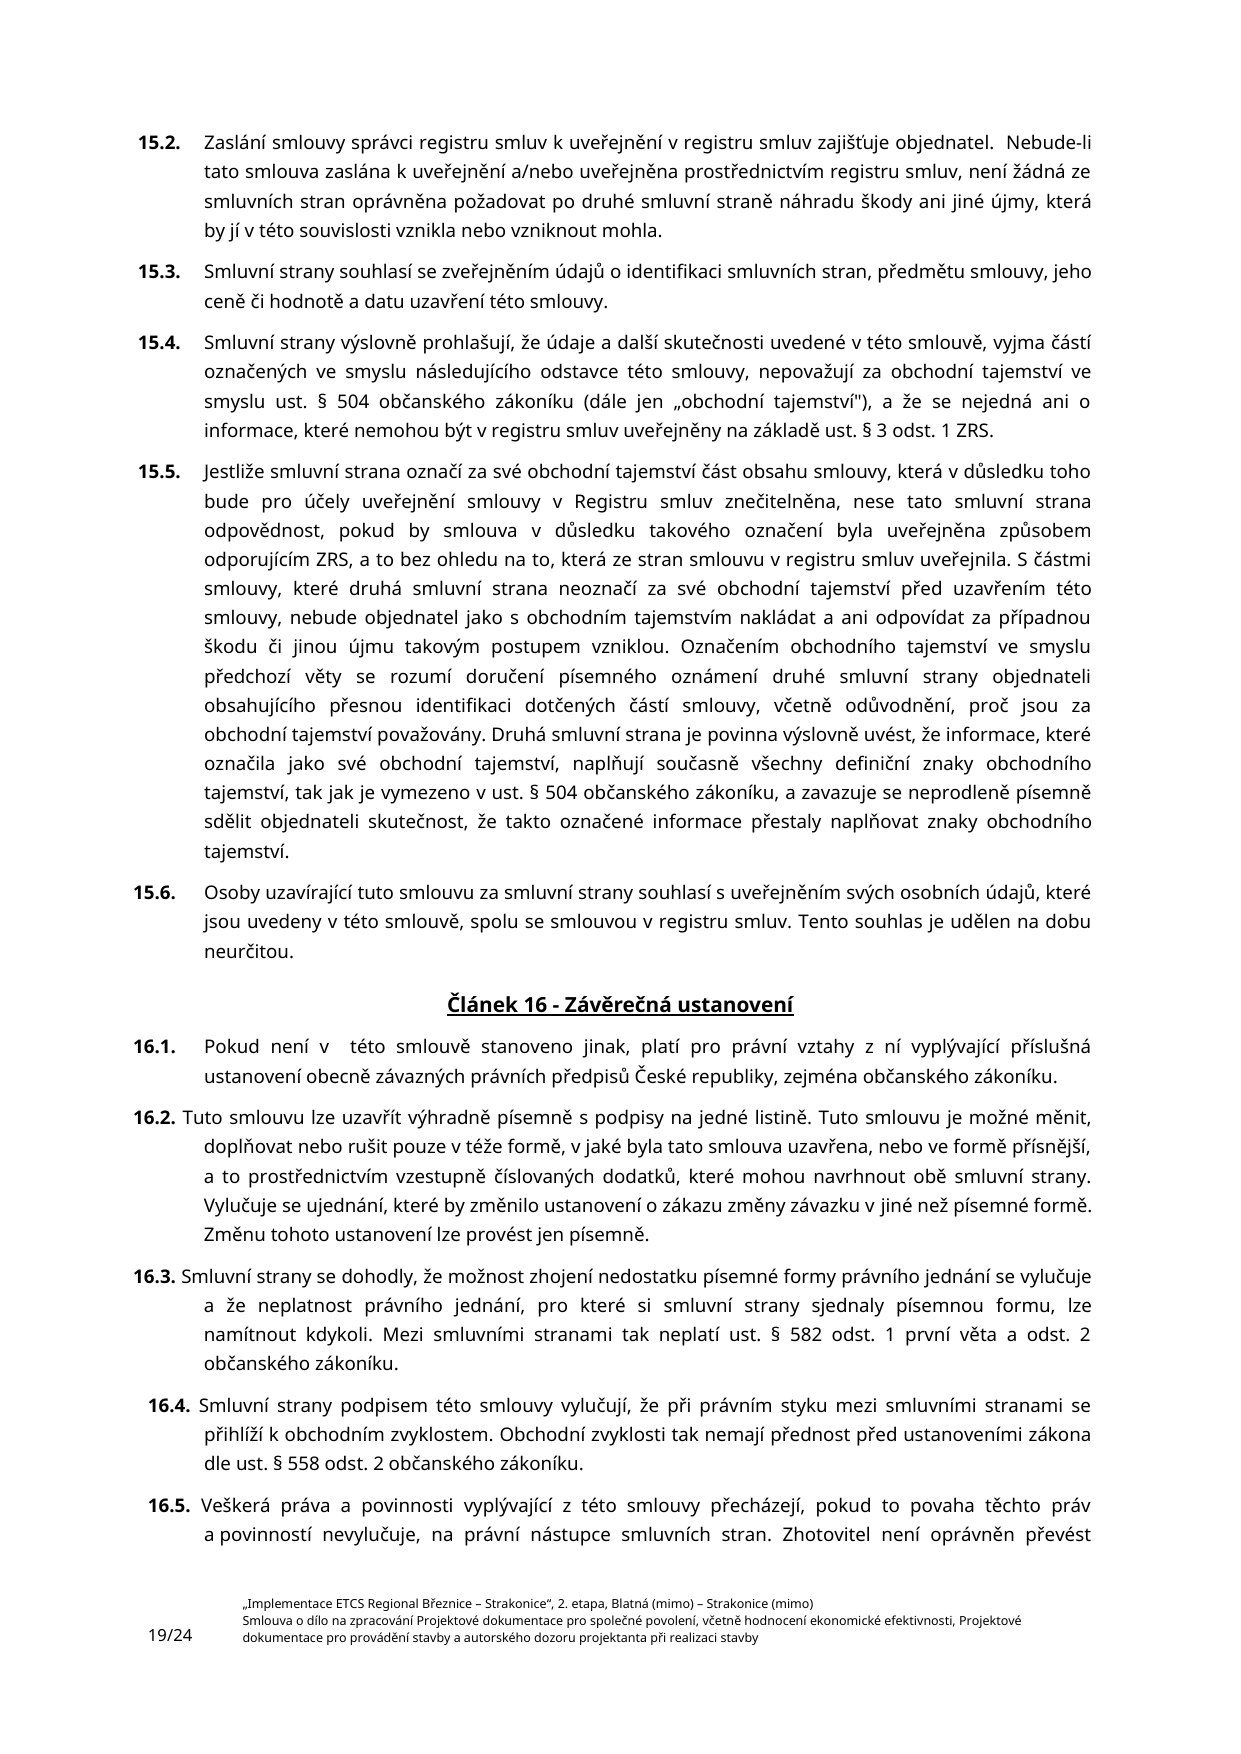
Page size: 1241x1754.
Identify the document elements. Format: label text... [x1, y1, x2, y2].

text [148, 1489, 1092, 1547]
text 16.2. Tuto smlouvu lze uzavřít výhradně písemně s podpisy na jedné listině. Tuto smlouvu je možné měnit, doplňovat nebo rušit pouze v téže formě, v jaké byla tato smlouva uzavřena, nebo ve formě přísnější, a to prostřednictvím vzestupně číslovaných dodatků, které mohou navrhnout obě smluvní strany. Vylučuje se ujednání, které by změnilo ustanovení o zákazu změny závazku v jiné než písemné formě. Změnu tohoto ustanovení lze provést jen písemně. [133, 1101, 1092, 1247]
subtitle Článek 16 - Závěrečná ustanovení [148, 989, 1092, 1018]
text 15.4. Smluvní strany výslovně prohlašují, že údaje a další skutečnosti uvedené v této smlouvě, vyjma částí označených ve smyslu následujícího odstavce této smlouvy, nepovažují za obchodní tajemství ve smyslu ust. § 504 občanského zákoníku (dále jen „obchodní tajemství"), a že se nejedná ani o informace, které nemohou být v registru smluv uveřejněny na základě ust. § 3 odst. 1 ZRS. [133, 326, 1092, 443]
text 15.3. Smluvní strany souhlasí se zveřejněním údajů o identifikaci smluvních stran, předmětu smlouvy, jeho ceně či hodnotě a datu uzavření této smlouvy. [133, 256, 1092, 314]
text 16.4. Smluvní strany podpisem této smlouvy vylučují, že při právním styku mezi smluvními stranami se přihlíží k obchodním zvyklostem. Obchodní zvyklosti tak nemají přednost před ustanoveními zákona dle ust. § 558 odst. 2 občanského zákoníku. [148, 1389, 1092, 1476]
text 16.3. Smluvní strany se dohodly, že možnost zhojení nedostatku písemné formy právního jednání se vylučuje a že neplatnost právního jednání, pro které si smluvní strany sjednaly písemnou formu, lze namítnout kdykoli. Mezi smluvními stranami tak neplatí ust. § 582 odst. 1 první věta a odst. 2 občanského zákoníku. [133, 1260, 1092, 1376]
text 15.5. Jestliže smluvní strana označí za své obchodní tajemství část obsahu smlouvy, která v důsledku toho bude pro účely uveřejnění smlouvy v Registru smluv znečitelněna, nese tato smluvní strana odpovědnost, pokud by smlouva v důsledku takového označení byla uveřejněna způsobem odporujícím ZRS, a to bez ohledu na to, která ze stran smlouvu v registru smluv uveřejnila. S částmi smlouvy, které druhá smluvní strana neoznačí za své obchodní tajemství před uzavřením této smlouvy, nebude objednatel jako s obchodním tajemstvím nakládat a ani odpovídat za případnou škodu či jinou újmu takovým postupem vzniklou. Označením obchodního tajemství ve smyslu předchozí věty se rozumí doručení písemného oznámení druhé smluvní strany objednateli obsahujícího přesnou identifikaci dotčených částí smlouvy, včetně odůvodnění, proč jsou za obchodní tajemství považovány. Druhá smluvní strana je povinna výslovně uvést, že informace, které označila jako své obchodní tajemství, naplňují současně všechny definiční znaky obchodního tajemství, tak jak je vymezeno v ust. § 504 občanského zákoníku, a zavazuje se neprodleně písemně sdělit objednateli skutečnost, že takto označené informace přestaly naplňovat znaky obchodního tajemství. [133, 456, 1092, 864]
text 16.1. Pokud není v této smlouvě stanoveno jinak, platí pro právní vztahy z ní vyplývající příslušná ustanovení obecně závazných právních předpisů České republiky, zejména občanského zákoníku. [133, 1031, 1092, 1089]
text 15.2. Zaslání smlouvy správci registru smluv k uveřejnění v registru smluv zajišťuje objednatel. Nebude-li tato smlouva zaslána k uveřejnění a/nebo uveřejněna prostřednictvím registru smluv, není žádná ze smluvních stran oprávněna požadovat po druhé smluvní straně náhradu škody ani jiné újmy, která by jí v této souvislosti vznikla nebo vzniknout mohla. [133, 126, 1092, 243]
text 15.6. Osoby uzavírající tuto smlouvu za smluvní strany souhlasí s uveřejněním svých osobních údajů, které jsou uvedeny v této smlouvě, spolu se smlouvou v registru smluv. Tento souhlas je udělen na dobu neurčitou. [133, 876, 1092, 964]
